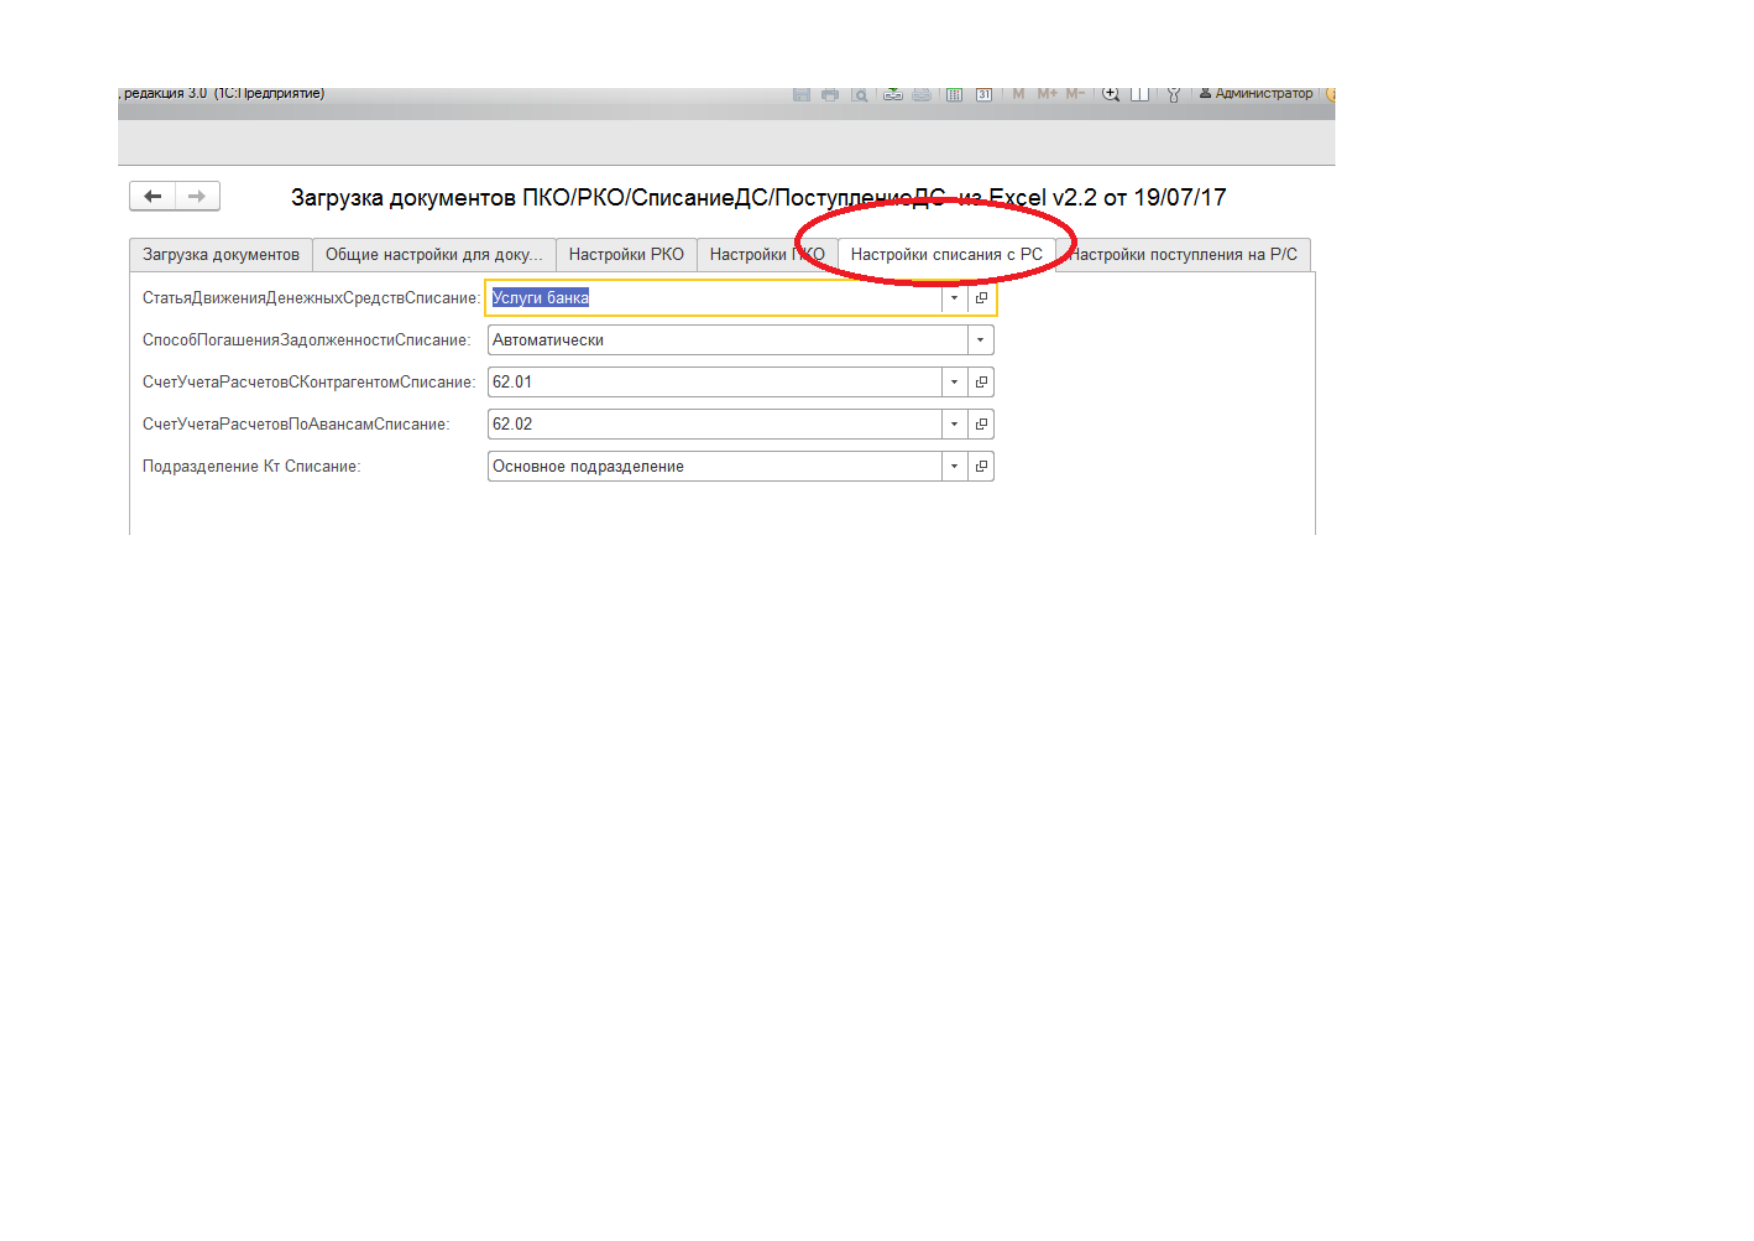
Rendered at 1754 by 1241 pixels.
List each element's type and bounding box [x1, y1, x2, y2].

picture [118, 88, 1336, 535]
